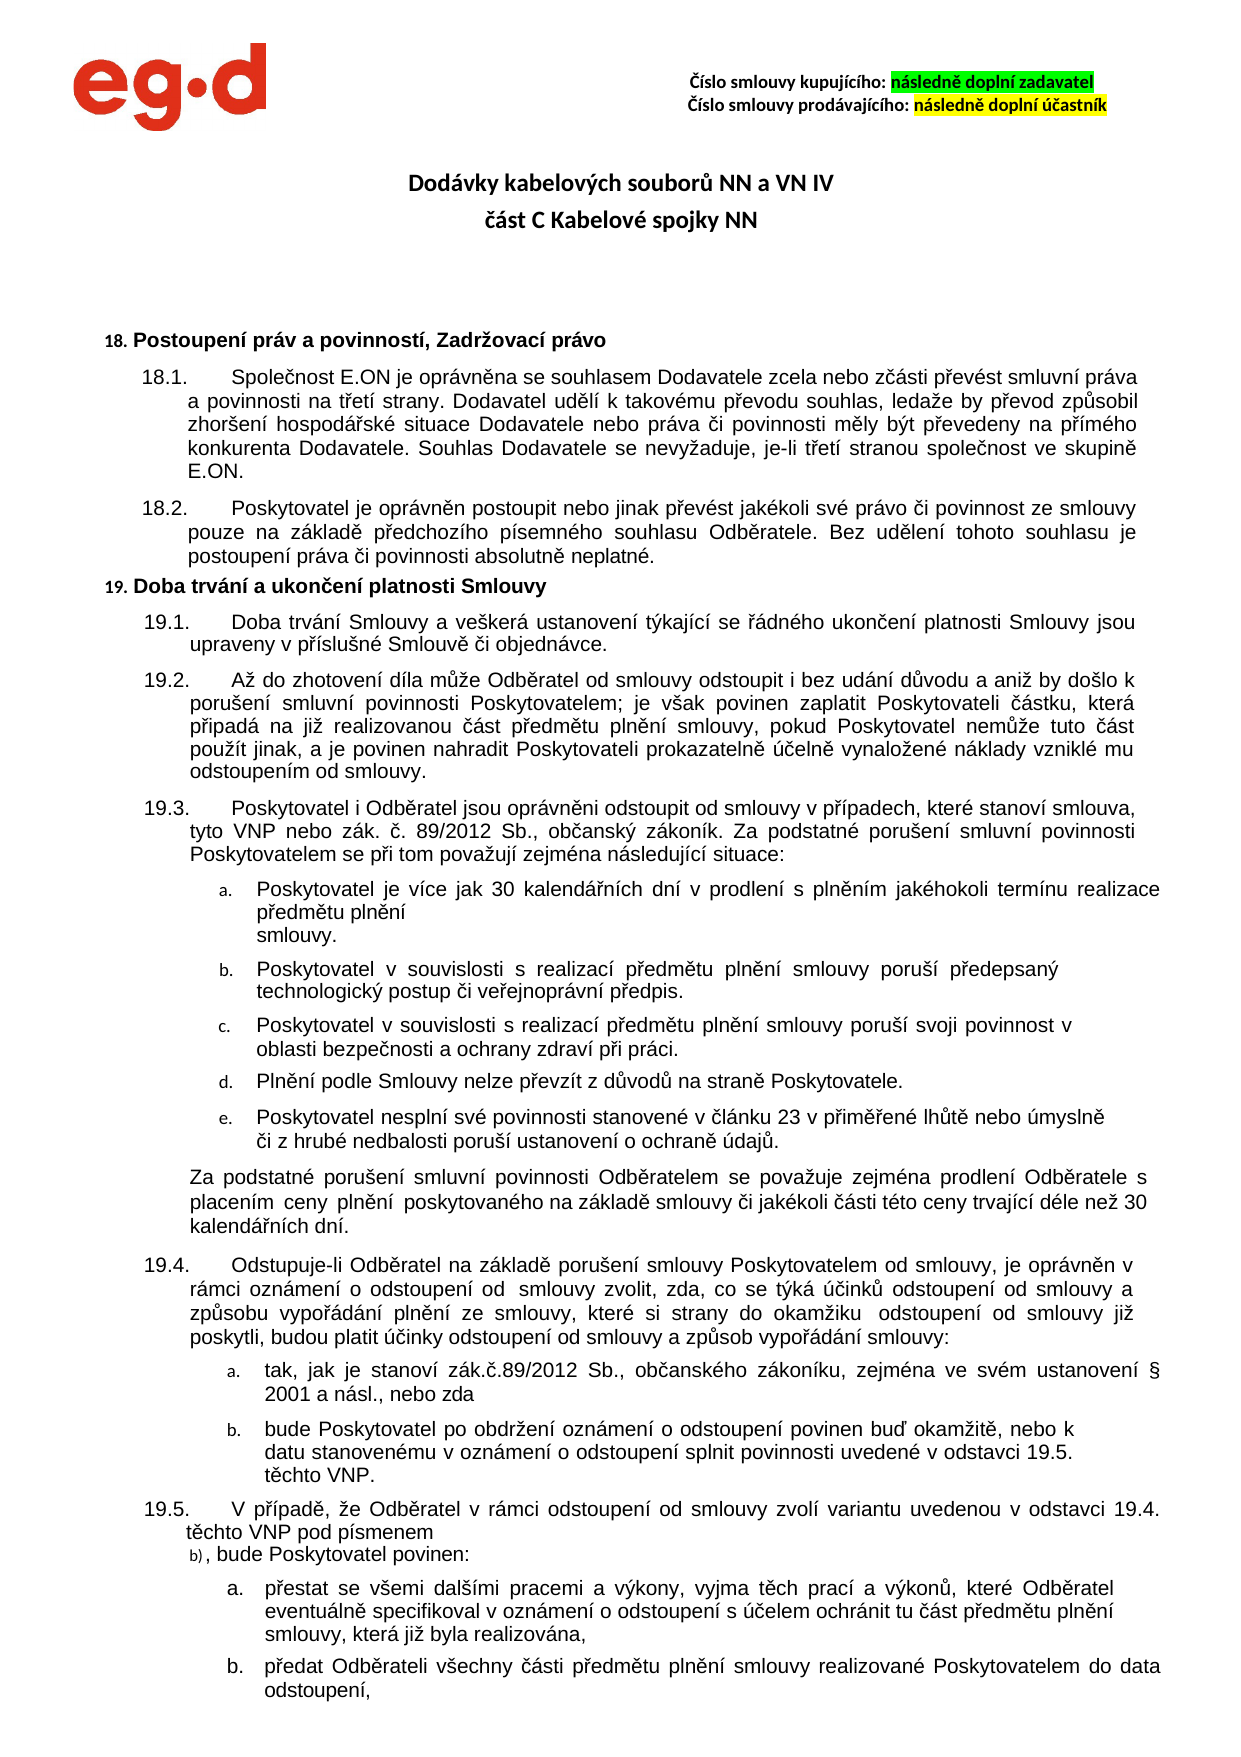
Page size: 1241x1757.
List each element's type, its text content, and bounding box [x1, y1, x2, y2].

list Poskytovatel je oprávněn postoupit nebo jinak převést jakékoli své právo či povinnost ze smlouvy pouze na základě předchozího písemného souhlasu Odběratele. Bez udělení tohoto souhlasu je postoupení práva či povinnosti absolutně neplatné. [142, 497, 1138, 567]
list bude Poskytovatel po obdržení oznámení o odstoupení povinen buď okamžitě, nebo k datu stanovenému v oznámení o odstoupení splnit povinnosti uvedené v odstavci 19.5. těchto VNP. [227, 1418, 1074, 1487]
list , bude Poskytovatel povinen: [189, 1544, 1161, 1566]
list Poskytovatel nesplní své povinnosti stanovené v článku 23 v přiměřené lhůtě nebo úmyslně či z hrubé nedbalosti poruší ustanovení o ochraně údajů. [218, 1106, 1104, 1153]
subtitle Doba trvání a ukončení platnosti Smlouvy [104, 574, 1161, 598]
list Poskytovatel v souvislosti s realizací předmětu plnění smlouvy poruší předepsaný technologický postup či veřejnoprávní předpis. [219, 958, 1058, 1002]
subtitle Postoupení práv a povinností, Zadržovací právo [104, 327, 1161, 352]
text Za podstatné porušení smluvní povinnosti Odběratelem se považuje zejména prodlení Odběratele s placením ceny plnění poskytovaného na základě smlouvy či jakékoli části této ceny trvající déle než 30 kalendářních dní. [189, 1165, 1161, 1238]
list Doba trvání Smlouvy a veškerá ustanovení týkající se řádného ukončení platnosti Smlouvy jsou upraveny v příslušné Smlouvě či objednávce. [144, 612, 1136, 656]
text smlouvy. [256, 924, 1161, 947]
list Plnění podle Smlouvy nelze převzít z důvodů na straně Poskytovatele. [218, 1069, 1161, 1093]
list přestat se všemi dalšími pracemi a výkony, vyjma těch prací a výkonů, které Odběratel eventuálně specifikoval v oznámení o odstoupení s účelem ochránit tu část předmětu plnění smlouvy, která již byla realizována, [227, 1577, 1115, 1646]
list předat Odběrateli všechny části předmětu plnění smlouvy realizované Poskytovatelem do data odstoupení, [227, 1654, 1161, 1702]
list Poskytovatel v souvislosti s realizací předmětu plnění smlouvy poruší svoji povinnost v oblasti bezpečnosti a ochrany zdraví při práci. [218, 1014, 1072, 1060]
list Společnost E.ON je oprávněna se souhlasem Dodavatele zcela nebo zčásti převést smluvní práva a povinnosti na třetí strany. Dodavatel udělí k takovému převodu souhlas, ledaže by převod způsobil zhoršení hospodářské situace Dodavatele nebo práva či povinnosti měly být převedeny na přímého konkurenta Dodavatele. Souhlas Dodavatele se nevyžaduje, je-li třetí stranou společnost ve skupině E.ON. [141, 366, 1138, 483]
list V případě, že Odběratel v rámci odstoupení od smlouvy zvolí variantu uvedenou v odstavci 19.4. těchto VNP pod písmenem [144, 1498, 1161, 1544]
list tak, jak je stanoví zák.č.89/2012 Sb., občanského zákoníku, zejména ve svém ustanovení § 2001 a násl., nebo zda [227, 1358, 1161, 1406]
picture [73, 43, 266, 131]
list Poskytovatel i Odběratel jsou oprávněni odstoupit od smlouvy v případech, které stanoví smlouva, tyto VNP nebo zák. č. 89/2012 Sb., občanský zákoník. Za podstatné porušení smluvní povinnosti Poskytovatelem se při tom považují zejména následující situace: [144, 798, 1137, 866]
list Až do zhotovení díla může Odběratel od smlouvy odstoupit i bez udání důvodu a aniž by došlo k porušení smluvní povinnosti Poskytovatelem; je však povinen zaplatit Poskytovateli částku, která připadá na již realizovanou část předmětu plnění smlouvy, pokud Poskytovatel nemůže tuto část použít jinak, a je povinen nahradit Poskytovateli prokazatelně účelně vynaložené náklady vzniklé mu odstoupením od smlouvy. [144, 669, 1135, 783]
list Odstupuje-li Odběratel na základě porušení smlouvy Poskytovatelem od smlouvy, je oprávněn v rámci oznámení o odstoupení od smlouvy zvolit, zda, co se týká účinků odstoupení od smlouvy a způsobu vypořádání plnění ze smlouvy, které si strany do okamžiku odstoupení od smlouvy již poskytli, budou platit účinky odstoupení od smlouvy a způsob vypořádání smlouvy: [144, 1252, 1134, 1349]
list Poskytovatel je více jak 30 kalendářních dní v prodlení s plněním jakéhokoli termínu realizace předmětu plnění [219, 878, 1161, 924]
